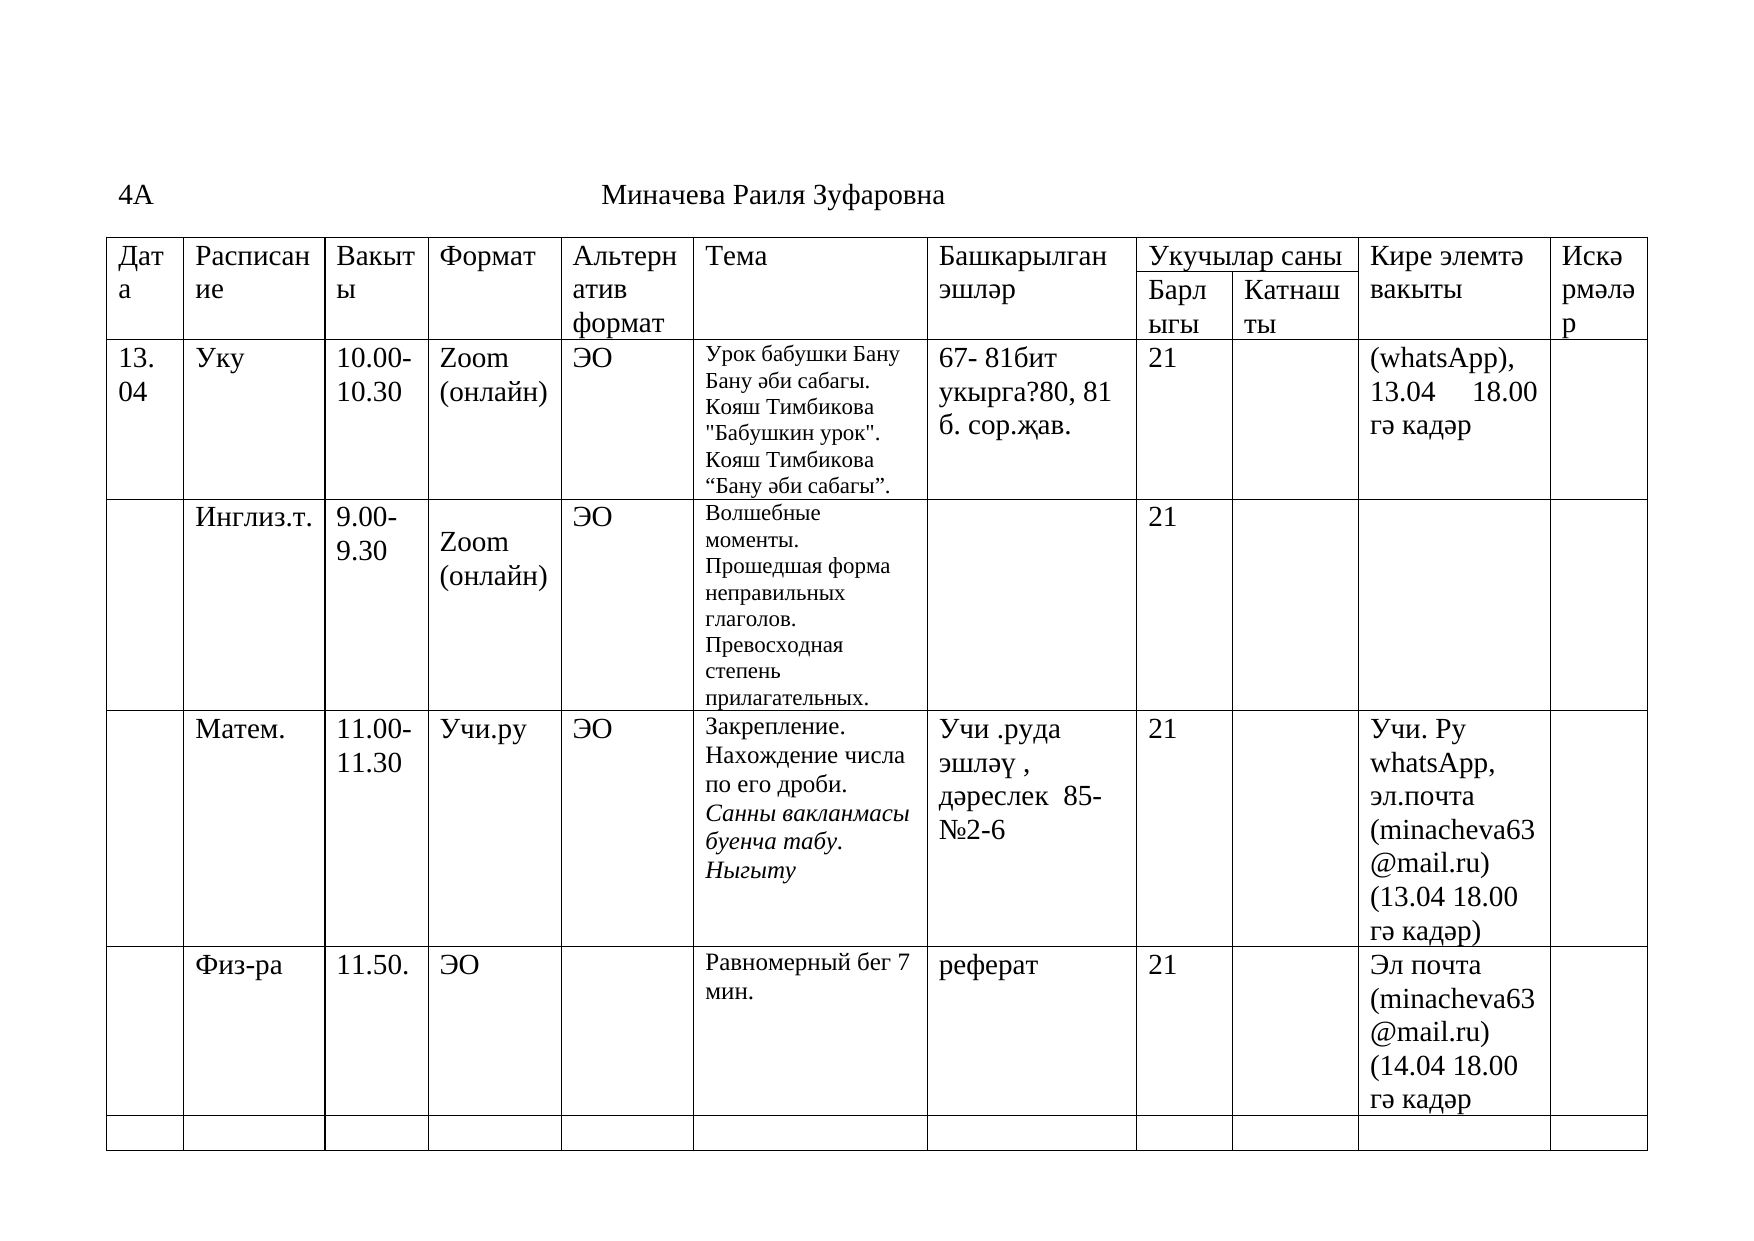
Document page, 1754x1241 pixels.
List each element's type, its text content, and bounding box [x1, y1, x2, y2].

table_cell Равномерный бег 7 мин. [694, 947, 927, 1115]
table_cell [184, 1116, 324, 1149]
table_cell Закрепление. Нахождение числа по его дроби. Санны вакланмасы буенча табу. Ныгыту [694, 711, 927, 946]
table_cell 21 [1137, 340, 1232, 498]
table_cell Учи .руда эшләү , дәреслек 85-№2-6 [928, 711, 1136, 946]
table_cell [429, 1116, 561, 1149]
table_cell [562, 1116, 693, 1149]
table_cell [1359, 500, 1550, 710]
table_cell 11.50. [326, 947, 428, 1115]
table_cell [107, 500, 183, 710]
table_cell Уку [184, 340, 324, 498]
table_header Кире элемтә вакыты [1359, 238, 1550, 339]
table_cell Барлыгы [1137, 272, 1232, 339]
table_cell 21 [1137, 500, 1232, 710]
table_cell 9.00-9.30 [326, 500, 428, 710]
table_cell Учи.ру [429, 711, 561, 946]
table_cell 13. 04 [107, 340, 183, 498]
table_cell [1233, 1116, 1358, 1149]
table_header Дата [107, 238, 183, 339]
table_cell Инглиз.т. [184, 500, 324, 710]
table_cell 10.00-10.30 [326, 340, 428, 498]
table_header Искәрмәләр [1551, 238, 1647, 339]
table_header Расписание [184, 238, 324, 339]
table_header Формат [429, 238, 561, 339]
text 4А Миначева Раиля Зуфаровна [118, 177, 1636, 211]
table_cell Матем. [184, 711, 324, 946]
table_cell Учи. Ру whatsApp, эл.почта (minacheva63@mail.ru) (13.04 18.00 гә кадәр) [1359, 711, 1550, 946]
table_cell [326, 1116, 428, 1149]
table_header Вакыты [326, 238, 428, 339]
table_cell [1551, 1116, 1647, 1149]
table_cell 11.00-11.30 [326, 711, 428, 946]
table_cell реферат [928, 947, 1136, 1115]
table_cell [1359, 1116, 1550, 1149]
table_cell ЭО [562, 340, 693, 498]
table_header Тема [694, 238, 927, 339]
table_cell Физ-ра [184, 947, 324, 1115]
table_cell 21 [1137, 947, 1232, 1115]
table_cell [1233, 947, 1358, 1115]
table_cell [1233, 711, 1358, 946]
table_cell [562, 947, 693, 1115]
table_cell (whatsApp), 13.04 18.00 гә кадәр [1359, 340, 1550, 498]
table_cell [1233, 500, 1358, 710]
table_cell [107, 1116, 183, 1149]
table_cell Эл почта (minacheva63@mail.ru) (14.04 18.00 гә кадәр [1359, 947, 1550, 1115]
table_cell ЭО [562, 500, 693, 710]
table_cell ЭО [429, 947, 561, 1115]
table_cell [1137, 1116, 1232, 1149]
table_cell [107, 711, 183, 946]
table_header Альтернатив формат [562, 238, 693, 339]
table_cell [928, 500, 1136, 710]
table_cell [928, 1116, 1136, 1149]
table_cell [1551, 500, 1647, 710]
table_cell [694, 1116, 927, 1149]
table_cell 67- 81бит укырга?80, 81 б. сор.җав. [928, 340, 1136, 498]
table_cell Урок бабушки Бану Бану әби сабагы. Кояш Тимбикова "Бабушкин урок". Кояш Тимбикова “Бану әби сабагы”. [694, 340, 927, 498]
table_cell [1551, 711, 1647, 946]
table_header Башкарылган эшләр [928, 238, 1136, 339]
table_header Укучылар саны [1137, 238, 1358, 271]
table_cell [1233, 340, 1358, 498]
table_cell Zoom (онлайн) [429, 500, 561, 710]
table_cell Волшебные моменты. Прошедшая форма неправильных глаголов. Превосходная степень прилагательных. [694, 500, 927, 710]
table_cell Zoom (онлайн) [429, 340, 561, 498]
table_cell 21 [1137, 711, 1232, 946]
table_cell [1551, 947, 1647, 1115]
table_cell [107, 947, 183, 1115]
table_cell Катнашты [1233, 272, 1358, 339]
table_cell ЭО [562, 711, 693, 946]
table_cell [1551, 340, 1647, 498]
